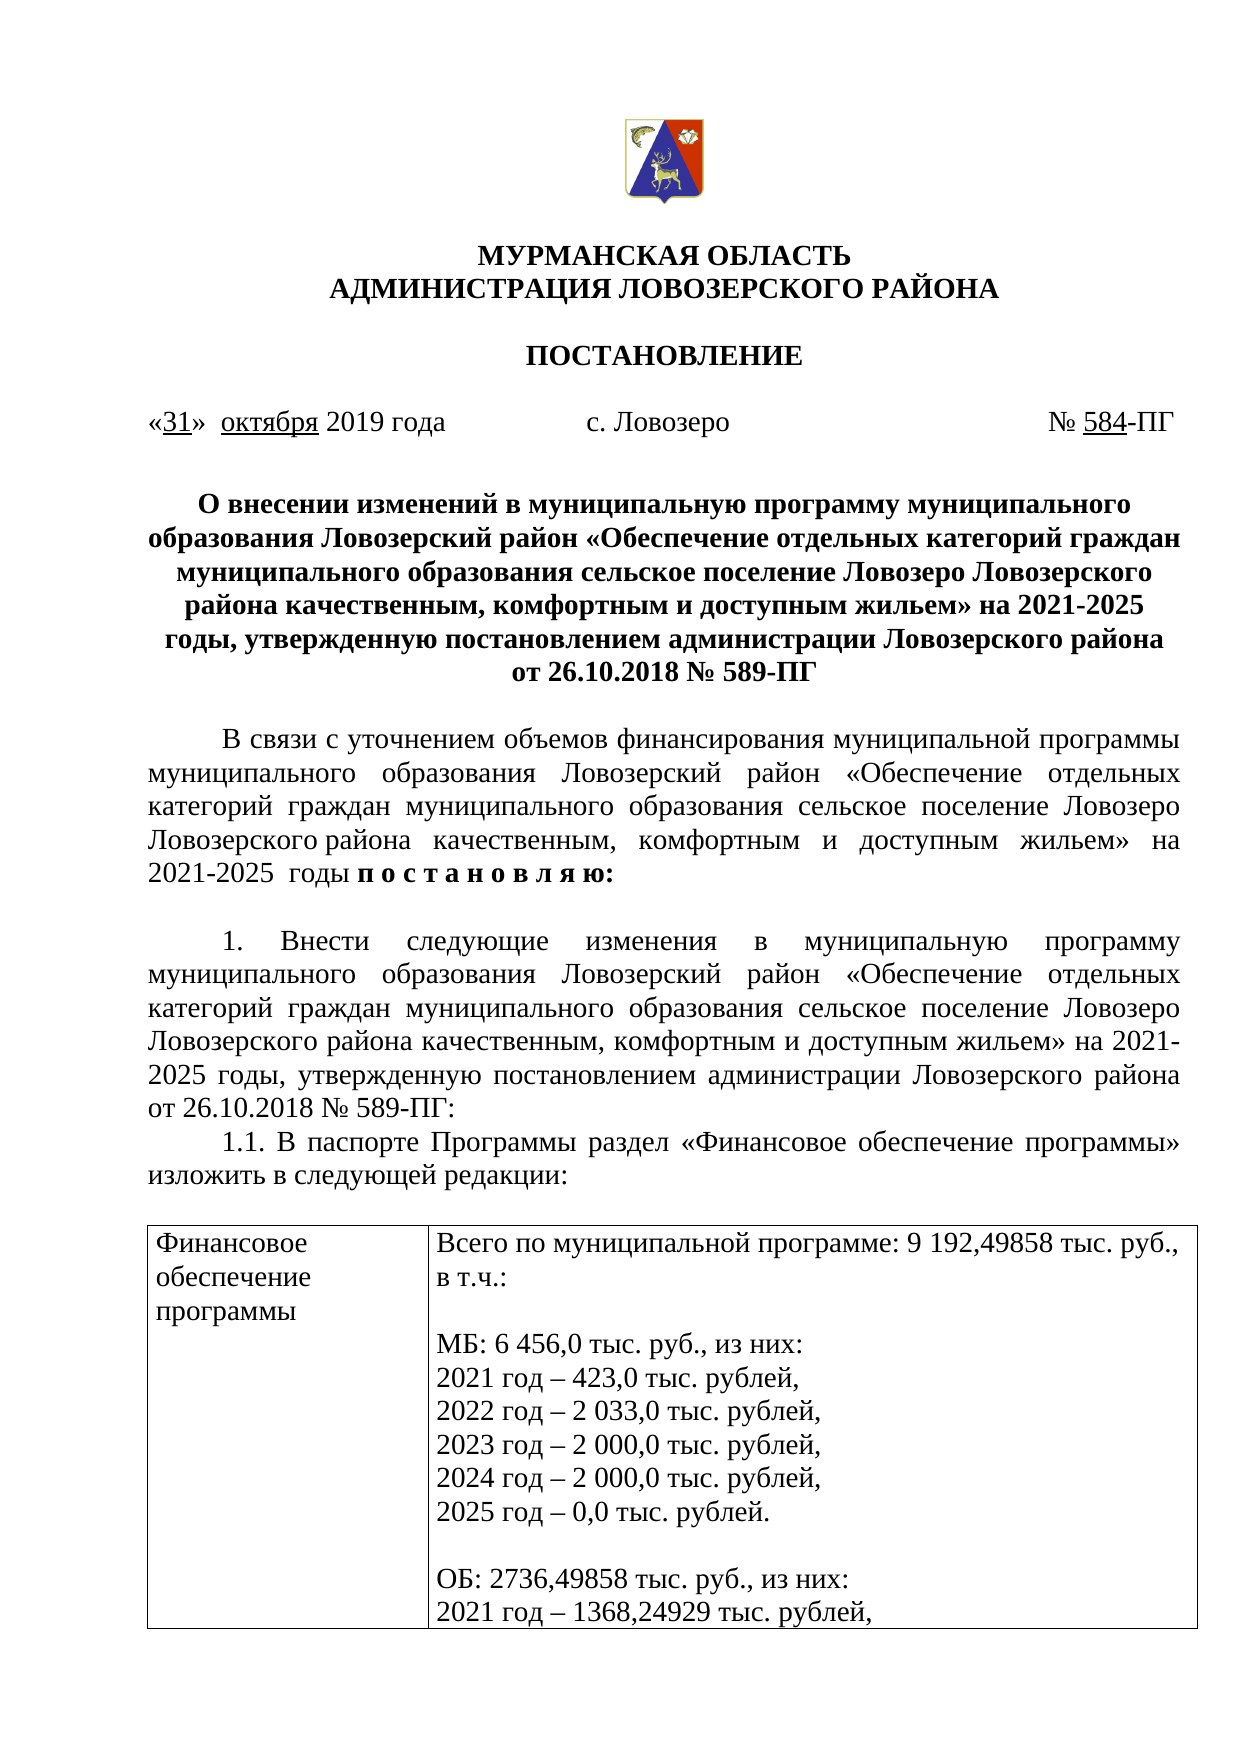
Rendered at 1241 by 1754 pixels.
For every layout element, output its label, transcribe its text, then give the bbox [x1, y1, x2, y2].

table_header с. Ловозеро [507, 404, 802, 454]
text 1. Внести следующие изменения в муниципальную программу муниципального образования Ловозерский район «Обеспечение отдельных категорий граждан муниципального образования сельское поселение Ловозеро Ловозерского района качественным, комфортным и доступным жильем» на 2021-2025 годы, утвержденную постановлением администрации Ловозерского района от 26.10.2018 № 589-ПГ: [148, 923, 1181, 1124]
text ПОСТАНОВЛЕНИЕ [148, 338, 1181, 372]
picture [624, 118, 705, 204]
table_header Финансовое обеспечение программы [148, 1226, 428, 1628]
text от 26.10.2018 № 589-ПГ [148, 654, 1181, 688]
text АДМИНИСТРАЦИЯ ЛОВОЗЕРСКОГО РАЙОНА [148, 271, 1181, 305]
table_header № 584-ПГ [802, 404, 1216, 454]
text МУРМАНСКАЯ ОБЛАСТЬ [148, 238, 1181, 271]
table_header «31» октября 2019 года [136, 404, 507, 454]
text 1.1. В паспорте Программы раздел «Финансовое обеспечение программы» изложить в следующей редакции: [148, 1124, 1181, 1191]
text В связи с уточнением объемов финансирования муниципальной программы муниципального образования Ловозерский район «Обеспечение отдельных категорий граждан муниципального образования сельское поселение Ловозеро Ловозерского района качественным, комфортным и доступным жильем» на 2021-2025 годы п о с т а н о в л я ю: [148, 721, 1181, 889]
text О внесении изменений в муниципальную программу муниципального образования Ловозерский район «Обеспечение отдельных категорий граждан муниципального образования сельское поселение Ловозеро Ловозерского района качественным, комфортным и доступным жильем» на 2021-2025 годы, утвержденную постановлением администрации Ловозерского района [148, 487, 1181, 654]
